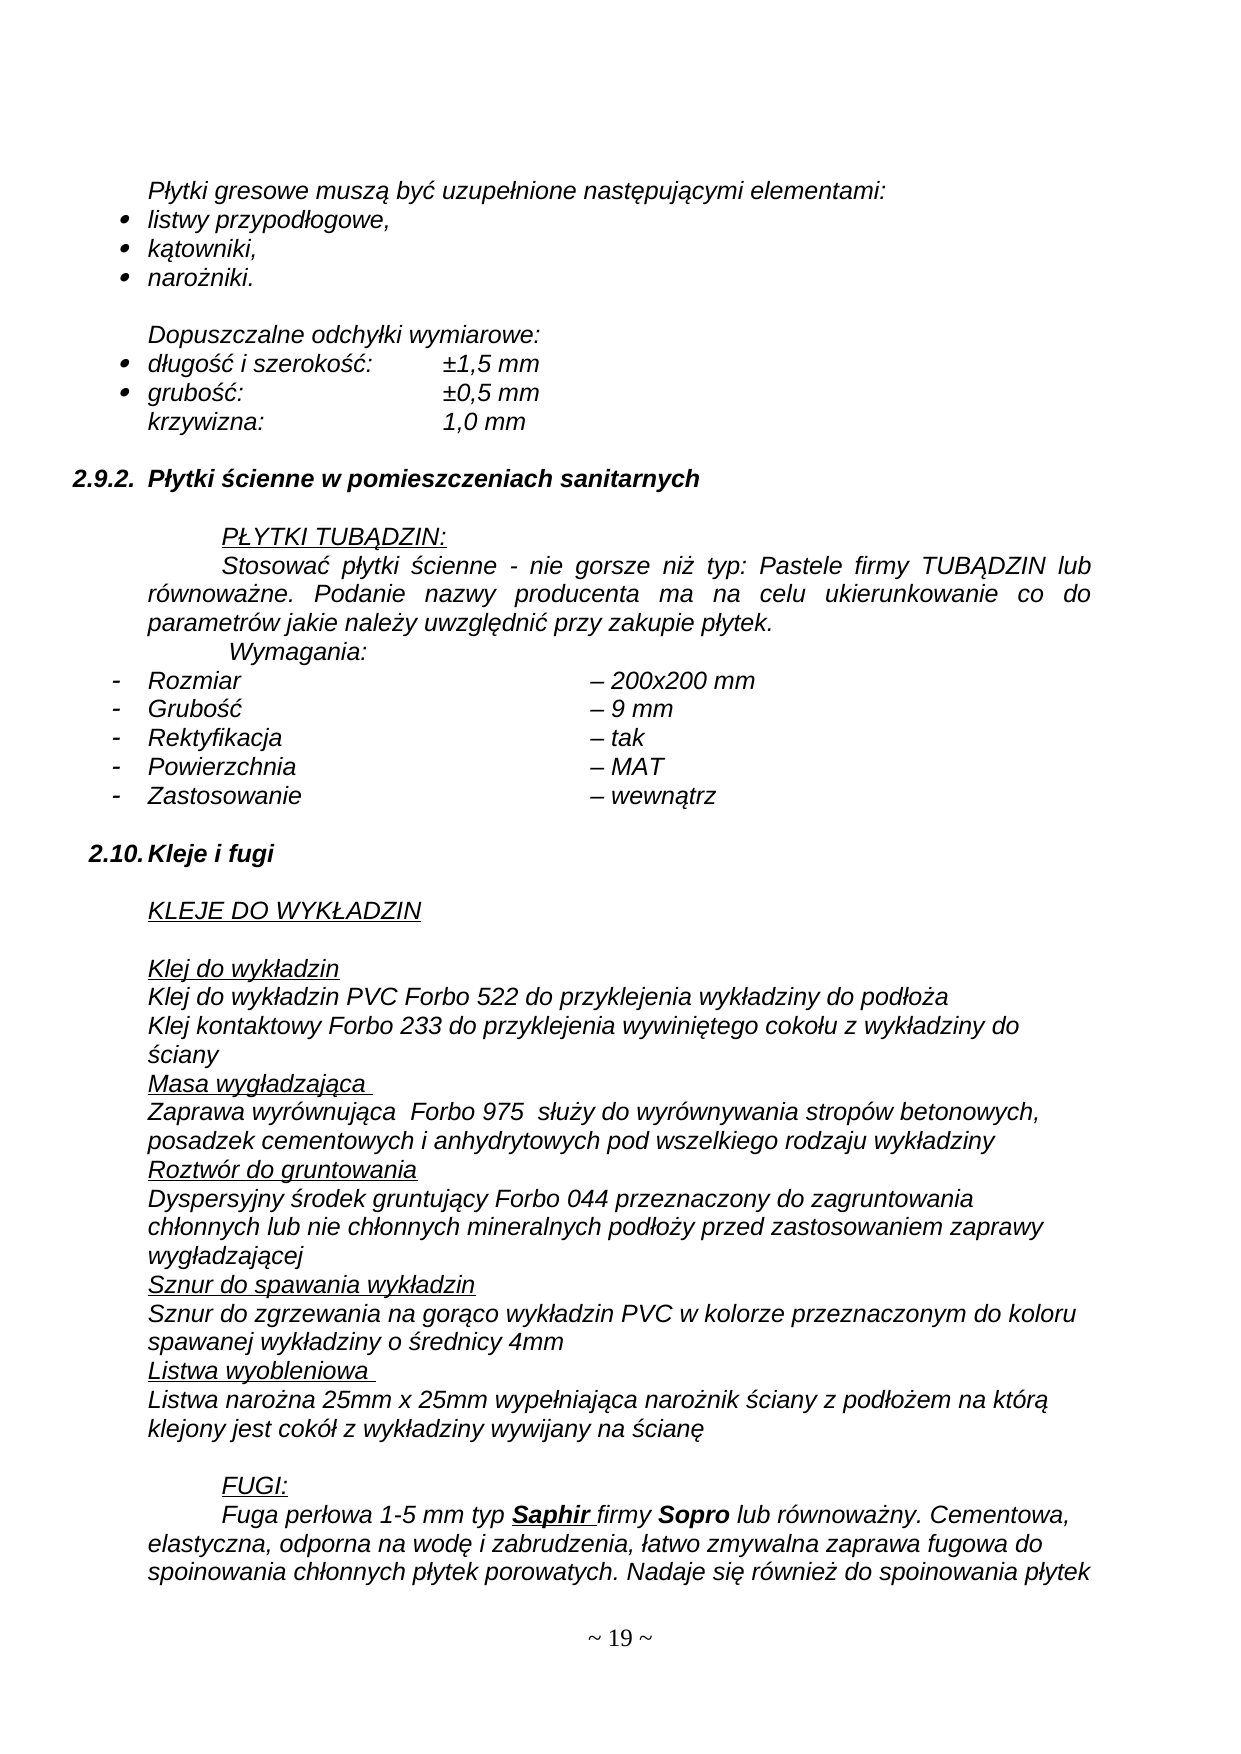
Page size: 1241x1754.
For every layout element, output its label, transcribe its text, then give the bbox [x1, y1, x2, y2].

list Listwa narożna 25mm x 25mm wypełniająca narożnik ściany z podłożem na którą klejony jest cokół z wykładziny wywijany na ścianę [148, 1385, 1093, 1442]
list Klej do wykładzin PVC Forbo 522 do przyklejenia wykładziny do podłoża [148, 982, 1093, 1011]
list długość i szerokość: ± [118, 349, 1093, 378]
text PŁYTKI TUBĄDZIN: [148, 522, 1093, 551]
text Roztwór do gruntowania [148, 1155, 1093, 1184]
list Płytki ścienne w pomieszczeniach sanitarnych [73, 464, 1093, 493]
list Grubość – [110, 694, 1093, 723]
text Klej do wykładzin [148, 954, 1093, 982]
list Klej kontaktowy Forbo 233 do przyklejenia wywiniętego cokołu z wykładziny do ściany [148, 1011, 1093, 1069]
text Masa wygładzająca [148, 1069, 1093, 1097]
list Rozmiar – 200x200 mm [110, 666, 1093, 694]
text FUGI: [148, 1471, 1093, 1500]
list listwy przypodłogowe, [118, 205, 1093, 234]
list narożniki. [118, 263, 1093, 292]
list Sznur do zgrzewania na gorąco wykładzin PVC w kolorze przeznaczonym do koloru spawanej wykładziny o średnicy 4mm [148, 1299, 1093, 1356]
text Wymagania: [148, 637, 1093, 666]
text KLEJE DO WYKŁADZIN [148, 896, 1093, 925]
list Zastosowanie – wewnątrz [110, 781, 1093, 810]
text Dyspersyjny środek gruntujący Forbo 044 przeznaczony do zagruntowania chłonnych lub nie chłonnych mineralnych podłoży przed zastosowaniem zaprawy wygładzającej [148, 1184, 1093, 1270]
list Zaprawa wyrównująca Forbo 975 służy do wyrównywania stropów betonowych, posadzek cementowych i anhydrytowych pod wszelkiego rodzaju wykładziny [148, 1097, 1093, 1155]
list kątowniki, [118, 234, 1093, 263]
list Rektyfikacja – tak [110, 723, 1093, 752]
list Sznur do spawania wykładzin [148, 1270, 1093, 1299]
list Powierzchnia – MAT [110, 752, 1093, 781]
text Dopuszczalne odchyłki wymiarowe: [148, 320, 1093, 349]
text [148, 1500, 1093, 1586]
text Listwa wyobleniowa [148, 1356, 1093, 1385]
text Stosować płytki ścienne - nie gorsze niż typ: Pastele firmy TUBĄDZIN lub równoważne. Podanie nazwy producenta ma na celu ukierunkowanie co do parametrów jakie należy uwzględnić przy zakupie płytek. [148, 551, 1093, 637]
text krzywizna: 1,0 mm [148, 407, 1093, 436]
text Płytki gresowe muszą być uzupełnione następującymi elementami: [148, 176, 1093, 205]
list Kleje i fugi [89, 839, 1093, 867]
list grubość: ± [118, 378, 1093, 407]
